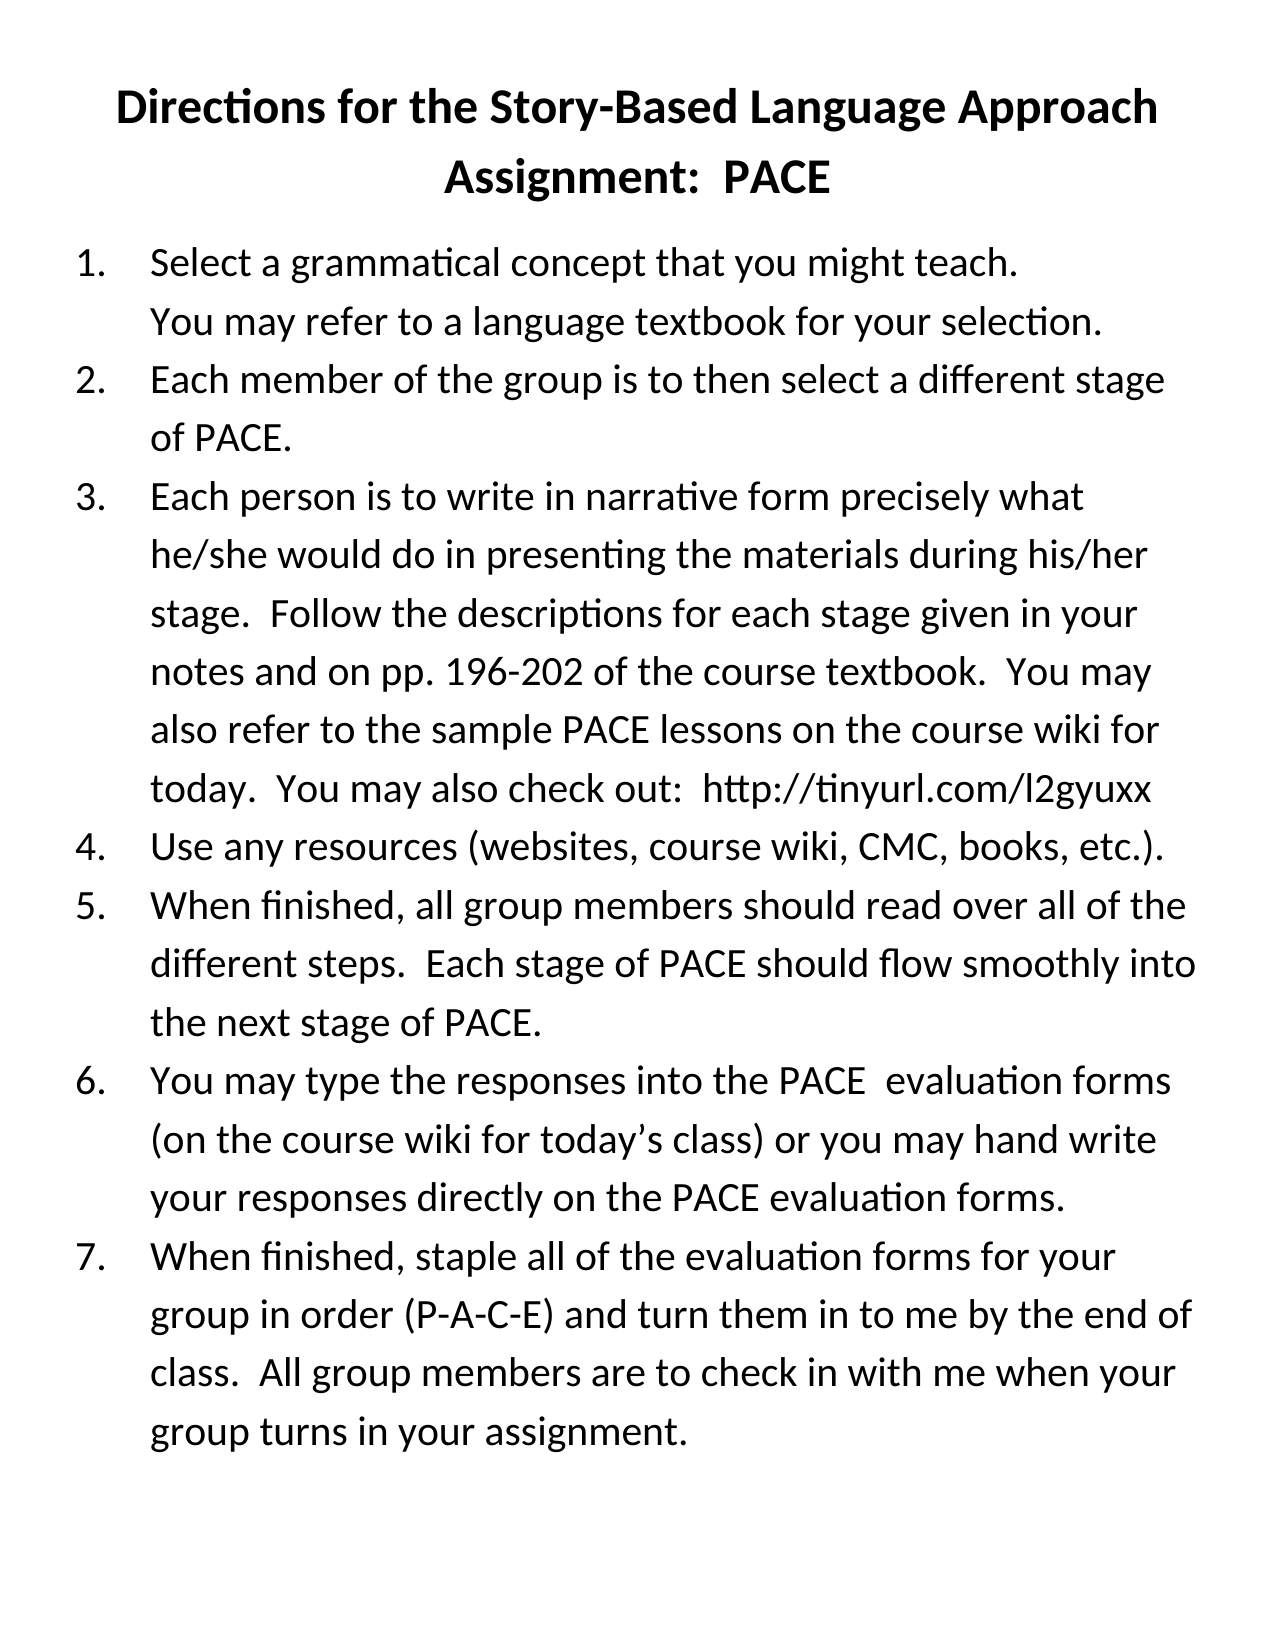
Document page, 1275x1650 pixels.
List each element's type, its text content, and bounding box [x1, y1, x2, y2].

list (on the course wiki for today’s class) or you may hand write your responses directly on the PACE evaluation forms. [150, 1113, 1200, 1222]
list You may type the responses into the PACE evaluation forms [75, 1054, 1200, 1105]
list of PACE. [112, 411, 1200, 462]
text Directions for the Story-Based Language Approach Assignment: PACE [75, 75, 1200, 206]
list Each person is to write in narrative form precisely what [75, 470, 1200, 521]
list Select a grammatical concept that you might teach. [75, 236, 1200, 287]
list You may refer to a language textbook for your selection. [150, 294, 1200, 345]
list When finished, all group members should read over all of the [75, 879, 1200, 930]
list group in order (P-A-C-E) and turn them in to me by the end of class. All group members are to check in with me when your group turns in your assignment. [150, 1288, 1200, 1456]
list Each member of the group is to then select a different stage [75, 353, 1200, 404]
list he/she would do in presenting the materials during his/her stage. Follow the descriptions for each stage given in your notes and on pp. 196-202 of the course textbook. You may also refer to the sample PACE lessons on the course wiki for today. You may also check out: http://tinyurl.com/l2gyuxx [150, 528, 1200, 813]
list different steps. Each stage of PACE should flow smoothly into the next stage of PACE. [150, 937, 1200, 1047]
list Use any resources (websites, course wiki, CMC, books, etc.). [75, 820, 1200, 871]
list When finished, staple all of the evaluation forms for your [75, 1229, 1200, 1280]
